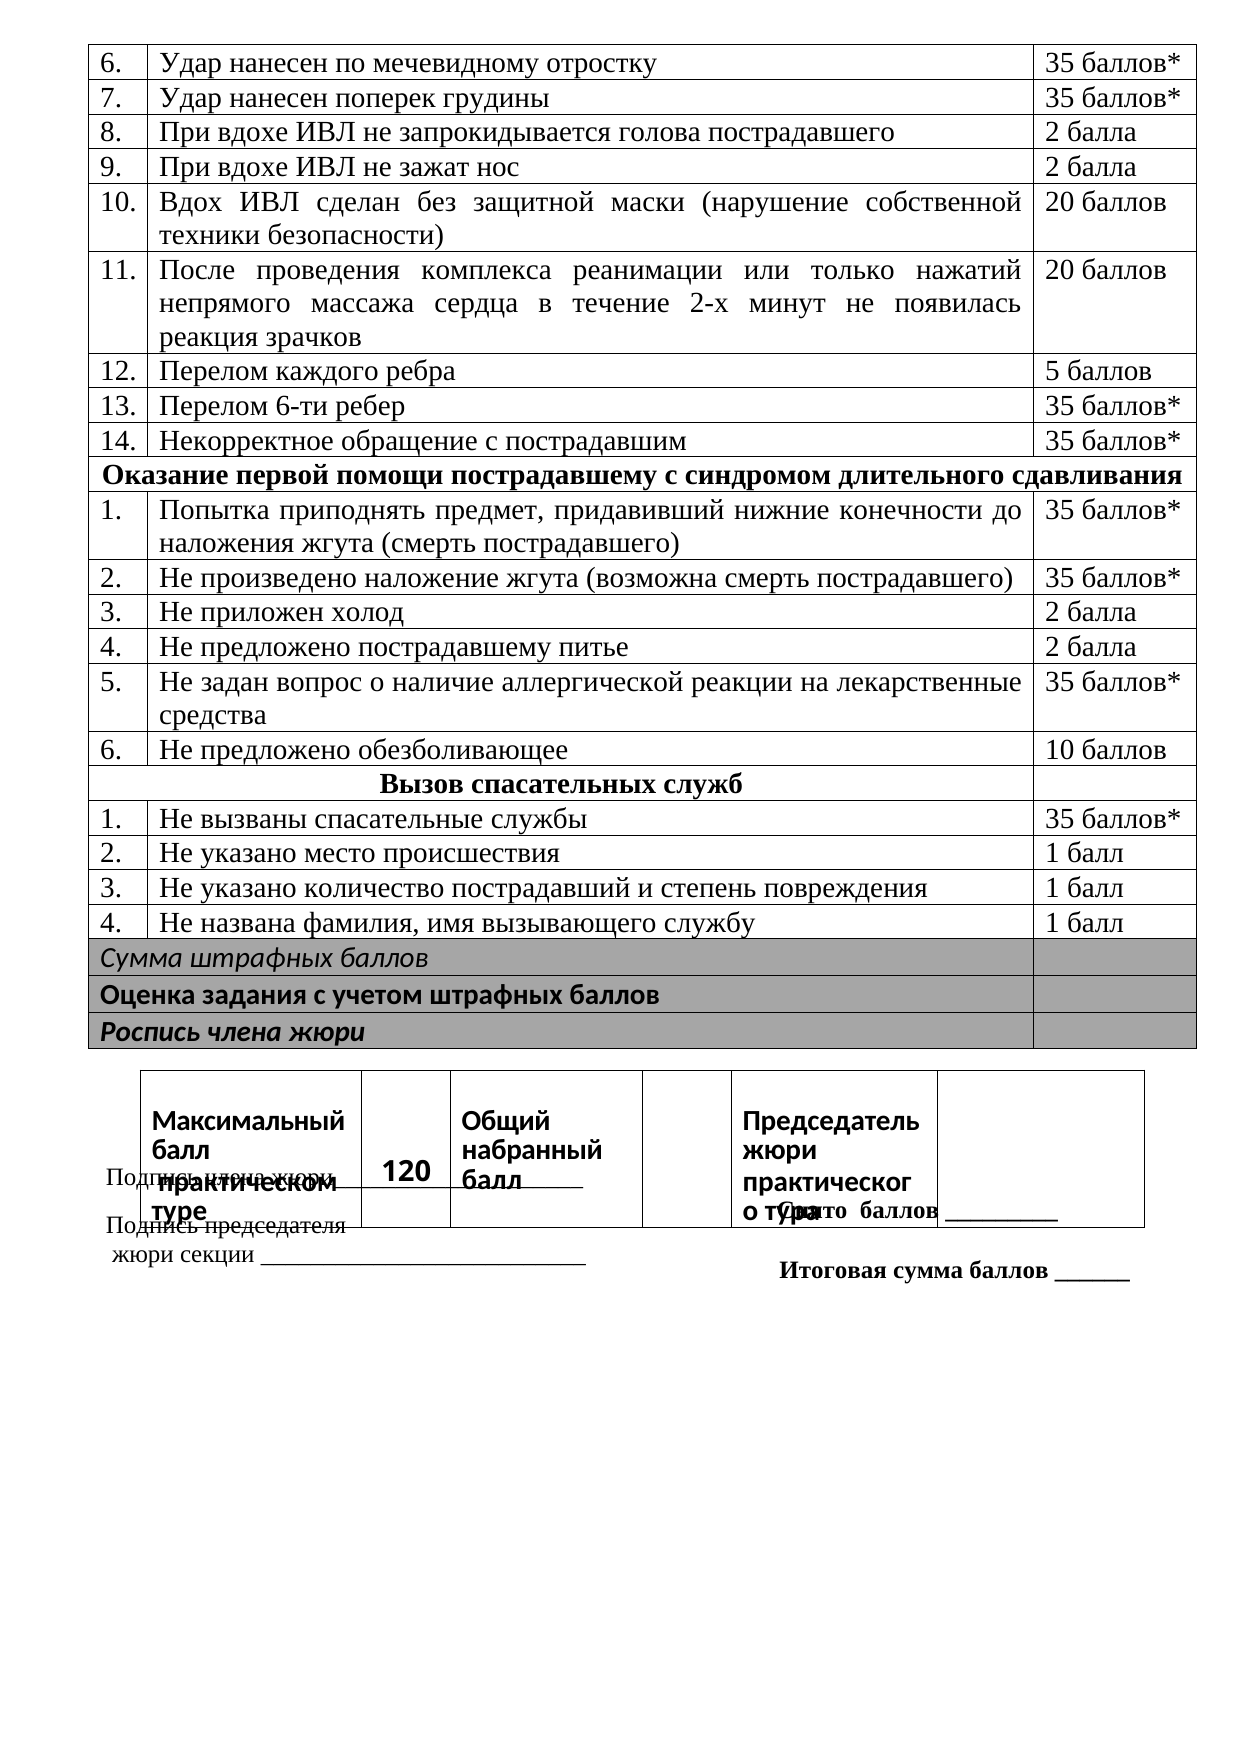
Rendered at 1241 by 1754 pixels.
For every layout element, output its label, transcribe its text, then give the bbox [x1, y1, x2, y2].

table_cell 6. [89, 732, 147, 765]
table_cell 2 балла [1034, 595, 1196, 628]
table_cell Не предложено обезболивающее [148, 732, 1033, 765]
table_cell 11. [89, 252, 147, 352]
table_cell 4. [89, 905, 147, 938]
table_cell Некорректное обращение с пострадавшим [148, 423, 1033, 456]
table_cell При вдохе ИВЛ не запрокидывается голова пострадавшего [148, 115, 1033, 148]
table_cell После проведения комплекса реанимации или только нажатий непрямого массажа сердца в течение 2-х минут не появилась реакция зрачков [148, 252, 1033, 352]
table_cell 2 балла [1034, 149, 1196, 183]
table_cell 14. [89, 423, 147, 456]
table_cell Не указано количество пострадавший и степень повреждения [148, 870, 1033, 904]
table_cell 2 балла [1034, 115, 1196, 148]
table_cell Роспись члена жюри [89, 1013, 1033, 1048]
table_cell Не задан вопрос о наличие аллергической реакции на лекарственные средства [148, 664, 1033, 731]
table_cell Не предложено пострадавшему питье [148, 629, 1033, 663]
table_header Максимальный балл практическом туре [141, 1071, 361, 1227]
table_cell Оказание первой помощи пострадавшему с синдромом длительного сдавливания [89, 457, 1196, 491]
table_cell Вдох ИВЛ сделан без защитной маски (нарушение собственной техники безопасности) [148, 184, 1033, 251]
table_cell 35 баллов* [1034, 80, 1196, 113]
table_cell 3. [89, 595, 147, 628]
table_cell 20 баллов [1034, 252, 1196, 352]
table_cell 2. [89, 836, 147, 869]
table_cell Оценка задания с учетом штрафных баллов [89, 976, 1033, 1012]
table_cell 1 балл [1034, 870, 1196, 904]
table_cell 13. [89, 388, 147, 422]
table_cell [1034, 939, 1196, 975]
table_cell Удар нанесен поперек грудины [148, 80, 1033, 113]
table_header Общий набранный балл [451, 1071, 642, 1227]
table_header 120 [362, 1071, 450, 1227]
table_cell 10 баллов [1034, 732, 1196, 765]
table_cell 35 баллов* [1034, 560, 1196, 593]
table_cell 6. [89, 45, 147, 79]
table_cell Не названа фамилия, имя вызывающего службу [148, 905, 1033, 938]
table_cell 4. [89, 629, 147, 663]
table_cell 2 балла [1034, 629, 1196, 663]
table_cell 35 баллов* [1034, 492, 1196, 559]
table_cell [1034, 1013, 1196, 1048]
table_cell Не произведено наложение жгута (возможна смерть пострадавшего) [148, 560, 1033, 593]
table_cell 5. [89, 664, 147, 731]
table_cell Не вызваны спасательные службы [148, 801, 1033, 834]
table_cell 9. [89, 149, 147, 183]
table_cell Вызов спасательных служб [89, 766, 1033, 800]
table_cell 5 баллов [1034, 354, 1196, 387]
table_header [938, 1071, 1144, 1227]
table_header [643, 1071, 731, 1227]
table_cell 35 баллов* [1034, 664, 1196, 731]
table_cell Не указано место происшествия [148, 836, 1033, 869]
table_cell При вдохе ИВЛ не зажат нос [148, 149, 1033, 183]
table_cell 35 баллов* [1034, 801, 1196, 834]
table_cell Попытка приподнять предмет, придавивший нижние конечности до наложения жгута (смерть пострадавшего) [148, 492, 1033, 559]
table_cell Удар нанесен по мечевидному отростку [148, 45, 1033, 79]
table_cell Сумма штрафных баллов [89, 939, 1033, 975]
table_cell 35 баллов* [1034, 388, 1196, 422]
table_cell 1 балл [1034, 836, 1196, 869]
table_cell 35 баллов* [1034, 45, 1196, 79]
table_cell 35 баллов* [1034, 423, 1196, 456]
table_cell 1. [89, 801, 147, 834]
table_cell 10. [89, 184, 147, 251]
table_cell 1 балл [1034, 905, 1196, 938]
table_header Председатель жюри практического тура [732, 1071, 937, 1227]
table_cell [1034, 976, 1196, 1012]
table_cell Не приложен холод [148, 595, 1033, 628]
table_cell 20 баллов [1034, 184, 1196, 251]
table_cell Перелом каждого ребра [148, 354, 1033, 387]
table_cell Перелом 6-ти ребер [148, 388, 1033, 422]
table_cell 3. [89, 870, 147, 904]
table_cell 12. [89, 354, 147, 387]
table_cell 1. [89, 492, 147, 559]
table_cell [1034, 766, 1196, 800]
table_cell 2. [89, 560, 147, 593]
table_cell 7. [89, 80, 147, 113]
table_cell 8. [89, 115, 147, 148]
